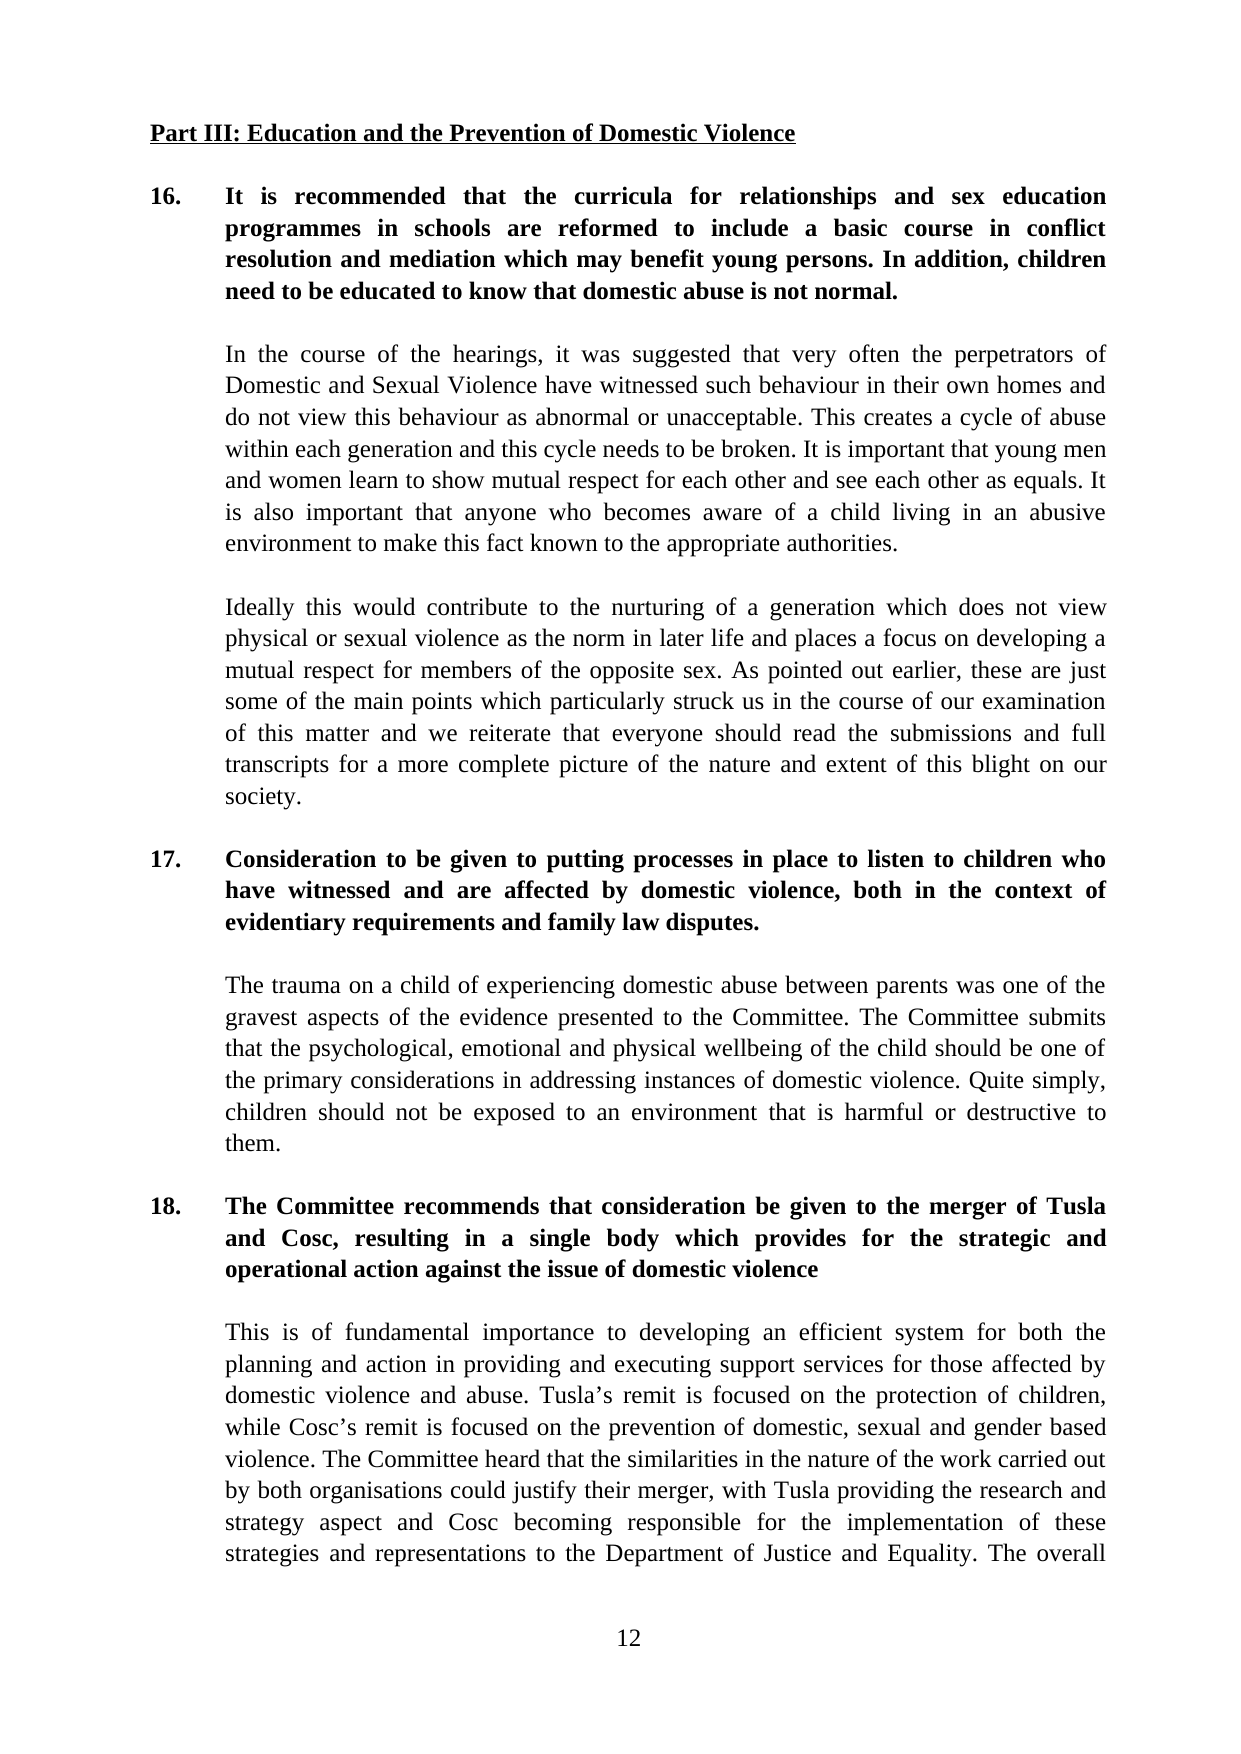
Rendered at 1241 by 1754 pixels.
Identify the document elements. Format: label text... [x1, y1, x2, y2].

text The trauma on a child of experiencing domestic abuse between parents was one of the gravest aspects of the evidence presented to the Committee. The Committee submits that the psychological, emotional and physical wellbeing of the child should be one of the primary considerations in addressing instances of domestic violence. Quite simply, children should not be exposed to an environment that is harmful or destructive to them. [225, 970, 1107, 1157]
text Part III: Education and the Prevention of Domestic Violence [150, 118, 1107, 147]
list Consideration to be given to putting processes in place to listen to children who have witnessed and are affected by domestic violence, both in the context of evidentiary requirements and family law disputes. [150, 844, 1107, 936]
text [225, 1317, 1107, 1567]
list The Committee recommends that consideration be given to the merger of Tusla and Cosc, resulting in a single body which provides for the strategic and operational action against the issue of domestic violence [150, 1191, 1107, 1283]
text Ideally this would contribute to the nurturing of a generation which does not view physical or sexual violence as the norm in later life and places a focus on developing a mutual respect for members of the opposite sex. As pointed out earlier, these are just some of the main points which particularly struck us in the course of our examination of this matter and we reiterate that everyone should read the submissions and full transcripts for a more complete picture of the nature and extent of this blight on our society. [225, 592, 1107, 810]
list It is recommended that the curricula for relationships and sex education programmes in schools are reformed to include a basic course in conflict resolution and mediation which may benefit young persons. In addition, children need to be educated to know that domestic abuse is not normal. [150, 181, 1107, 305]
text In the course of the hearings, it was suggested that very often the perpetrators of Domestic and Sexual Violence have witnessed such behaviour in their own homes and do not view this behaviour as abnormal or unacceptable. This creates a cycle of abuse within each generation and this cycle needs to be broken. It is important that young men and women learn to show mutual respect for each other and see each other as equals. It is also important that anyone who becomes aware of a child living in an abusive environment to make this fact known to the appropriate authorities. [225, 339, 1107, 557]
